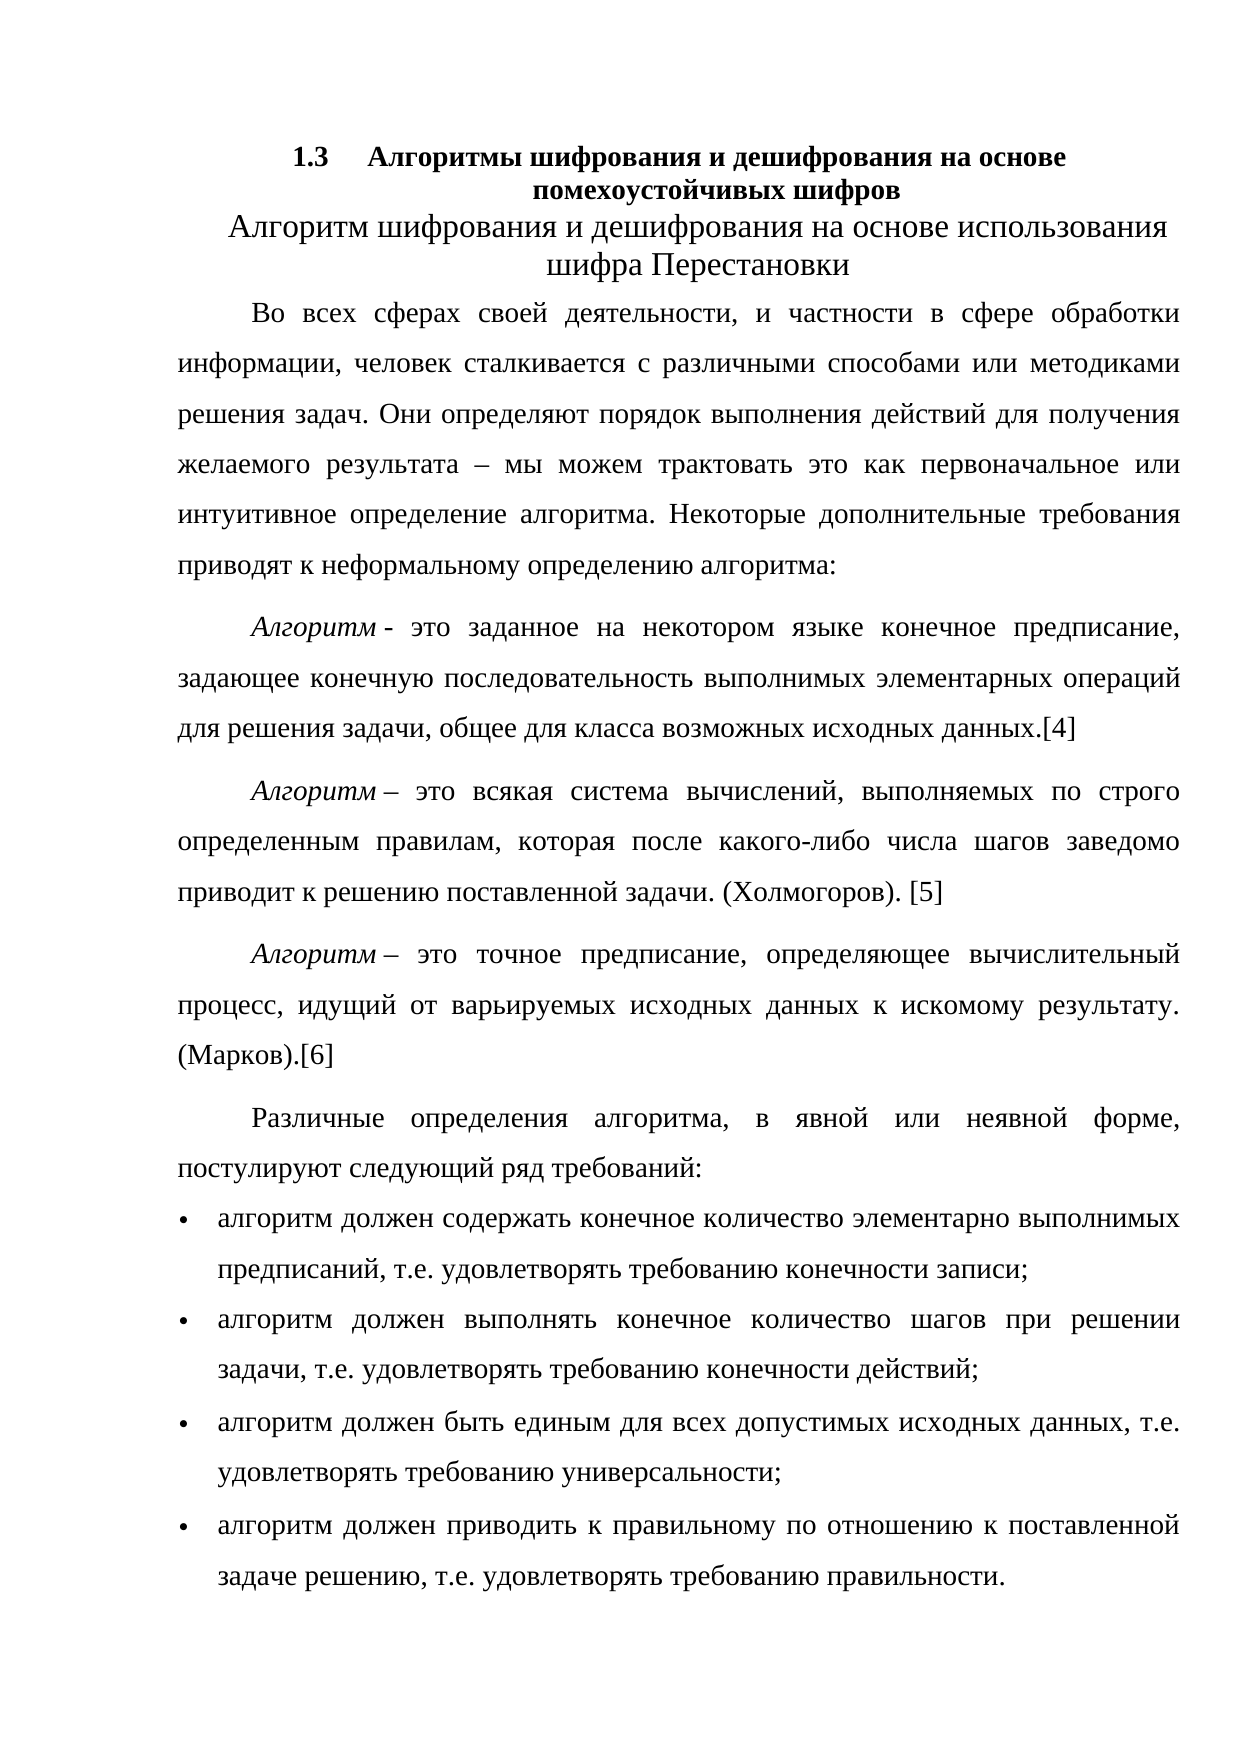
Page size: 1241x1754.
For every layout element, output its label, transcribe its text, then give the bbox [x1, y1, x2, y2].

text Алгоритм – это точное предписание, определяющее вычислительный процесс, идущий от варьируемых исходных данных к искомому результату. (Марков).[6] [177, 936, 1181, 1071]
list алгоритм должен выполнять конечное количество шагов при решении задачи, т.е. удовлетворять требованию конечности действий; [180, 1301, 1181, 1385]
text Алгоритм - это заданное на некотором языке конечное предписание, задающее конечную последовательность выполнимых элементарных операций для решения задачи, общее для класса возможных исходных данных.[4] [177, 609, 1181, 744]
text Алгоритм – это всякая система вычислений, выполняемых по строго определенным правилам, которая после какого-либо числа шагов заведомо приводит к решению поставленной задачи. (Холмогоров). [5] [177, 773, 1181, 907]
list алгоритм должен приводить к правильному по отношению к поставленной задаче решению, т.е. удовлетворять требованию правильности. [180, 1507, 1181, 1591]
list алгоритм должен быть единым для всех допустимых исходных данных, т.е. удовлетворять требованию универсальности; [180, 1404, 1181, 1488]
list алгоритм должен содержать конечное количество элементарно выполнимых предписаний, т.е. удовлетворять требованию конечности записи; [180, 1201, 1181, 1284]
text Во всех сферах своей деятельности, и частности в сфере обработки информации, человек сталкивается с различными способами или методиками решения задач. Они определяют порядок выполнения действий для получения желаемого результата – мы можем трактовать это как первоначальное или интуитивное определение алгоритма. Некоторые дополнительные требования приводят к неформальному определению алгоритма: [177, 295, 1181, 580]
text Алгоритм шифрования и дешифрования на основе использования шифра Перестановки [215, 206, 1181, 283]
subtitle Алгоритмы шифрования и дешифрования на основе помехоустойчивых шифров [177, 139, 1181, 206]
text Различные определения алгоритма, в явной или неявной форме, постулируют следующий ряд требований: [177, 1100, 1181, 1184]
